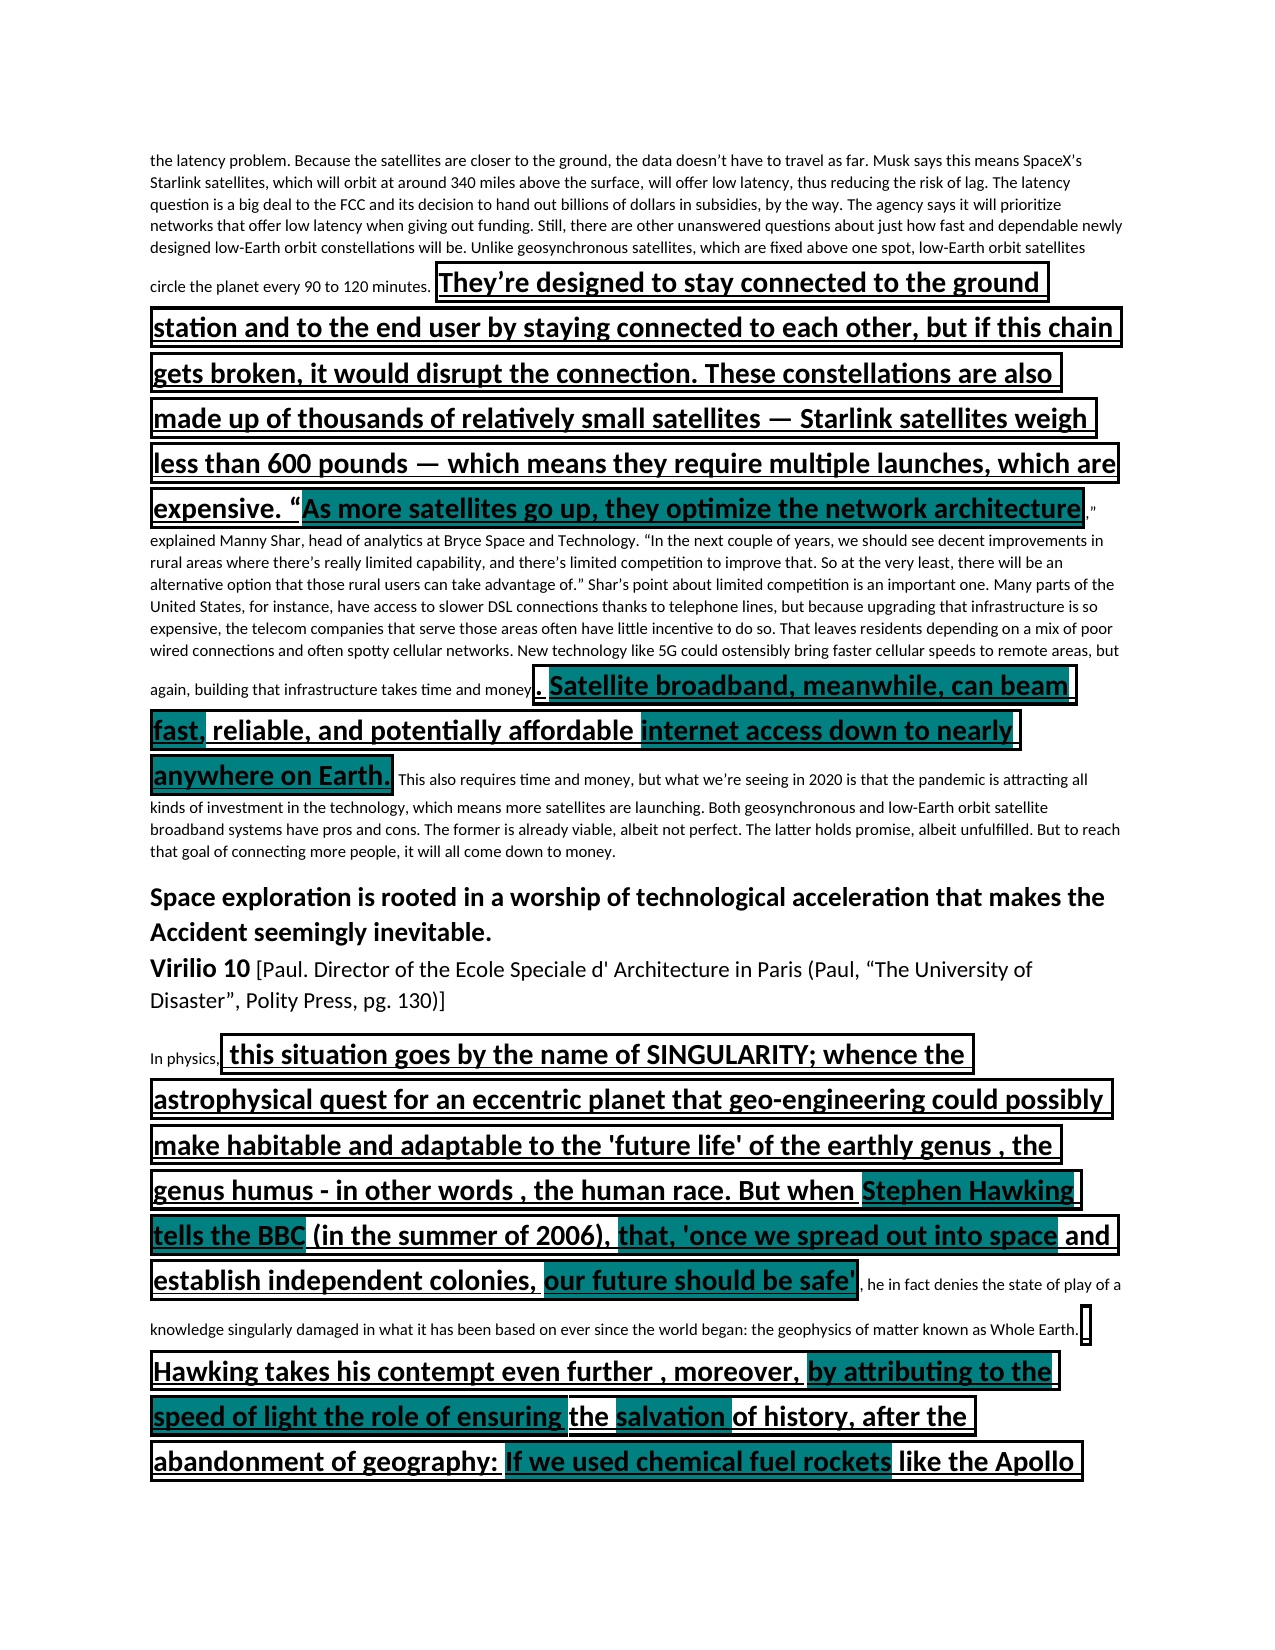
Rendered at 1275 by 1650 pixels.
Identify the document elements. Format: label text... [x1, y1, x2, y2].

text Virilio 10 [Paul. Director of the Ecole Speciale d' Architecture in Paris (Paul, “The University of Disaster”, Polity Press, pg. 130)] [150, 951, 1125, 1014]
subtitle Space exploration is rooted in a worship of technological acceleration that makes the Accident seemingly inevitable. [150, 880, 1125, 948]
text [150, 1033, 1125, 1482]
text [150, 150, 1125, 862]
